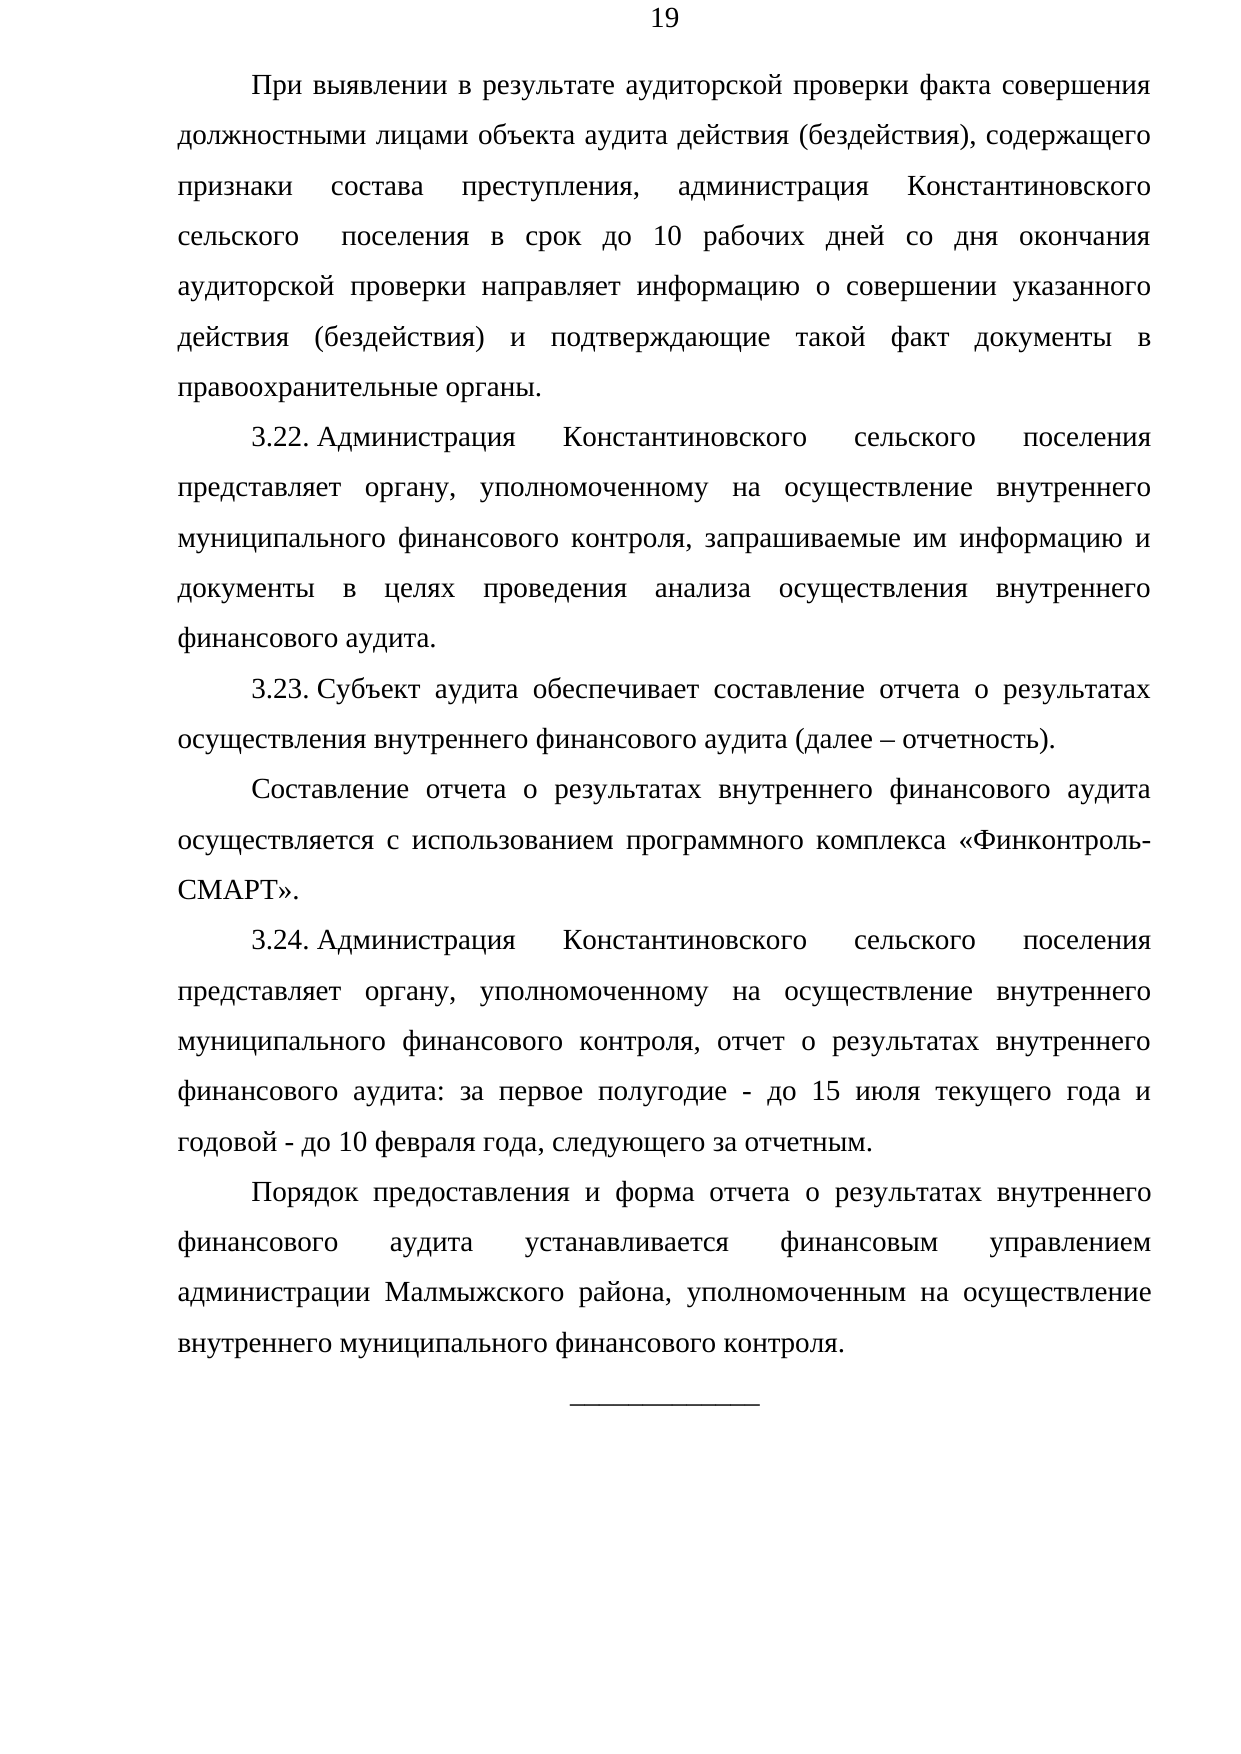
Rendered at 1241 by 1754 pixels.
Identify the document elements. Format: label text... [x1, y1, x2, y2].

text 3.22. Администрация Константиновского сельского поселения представляет органу, уполномоченному на осуществление внутреннего муниципального финансового контроля, запрашиваемые им информацию и документы в целях проведения анализа осуществления внутреннего финансового аудита. [177, 419, 1152, 654]
text Порядок предоставления и форма отчета о результатах внутреннего финансового аудита устанавливается финансовым управлением администрации Малмыжского района, уполномоченным на осуществление внутреннего муниципального финансового контроля. [177, 1174, 1152, 1358]
text 3.24. Администрация Константиновского сельского поселения представляет органу, уполномоченному на осуществление внутреннего муниципального финансового контроля, отчет о результатах внутреннего финансового аудита: за первое полугодие - до 15 июля текущего года и годовой - до 10 февраля года, следующего за отчетным. [177, 922, 1152, 1157]
text _____________ [177, 1375, 1152, 1409]
text 3.23. Субъект аудита обеспечивает составление отчета о результатах осуществления внутреннего финансового аудита (далее – отчетность). [177, 671, 1152, 755]
text При выявлении в результате аудиторской проверки факта совершения должностными лицами объекта аудита действия (бездействия), содержащего признаки состава преступления, администрация Константиновского сельского поселения в срок до 10 рабочих дней со дня окончания аудиторской проверки направляет информацию о совершении указанного действия (бездействия) и подтверждающие такой факт документы в правоохранительные органы. [177, 67, 1152, 402]
text Составление отчета о результатах внутреннего финансового аудита осуществляется с использованием программного комплекса «Финконтроль-СМАРТ». [177, 771, 1152, 906]
